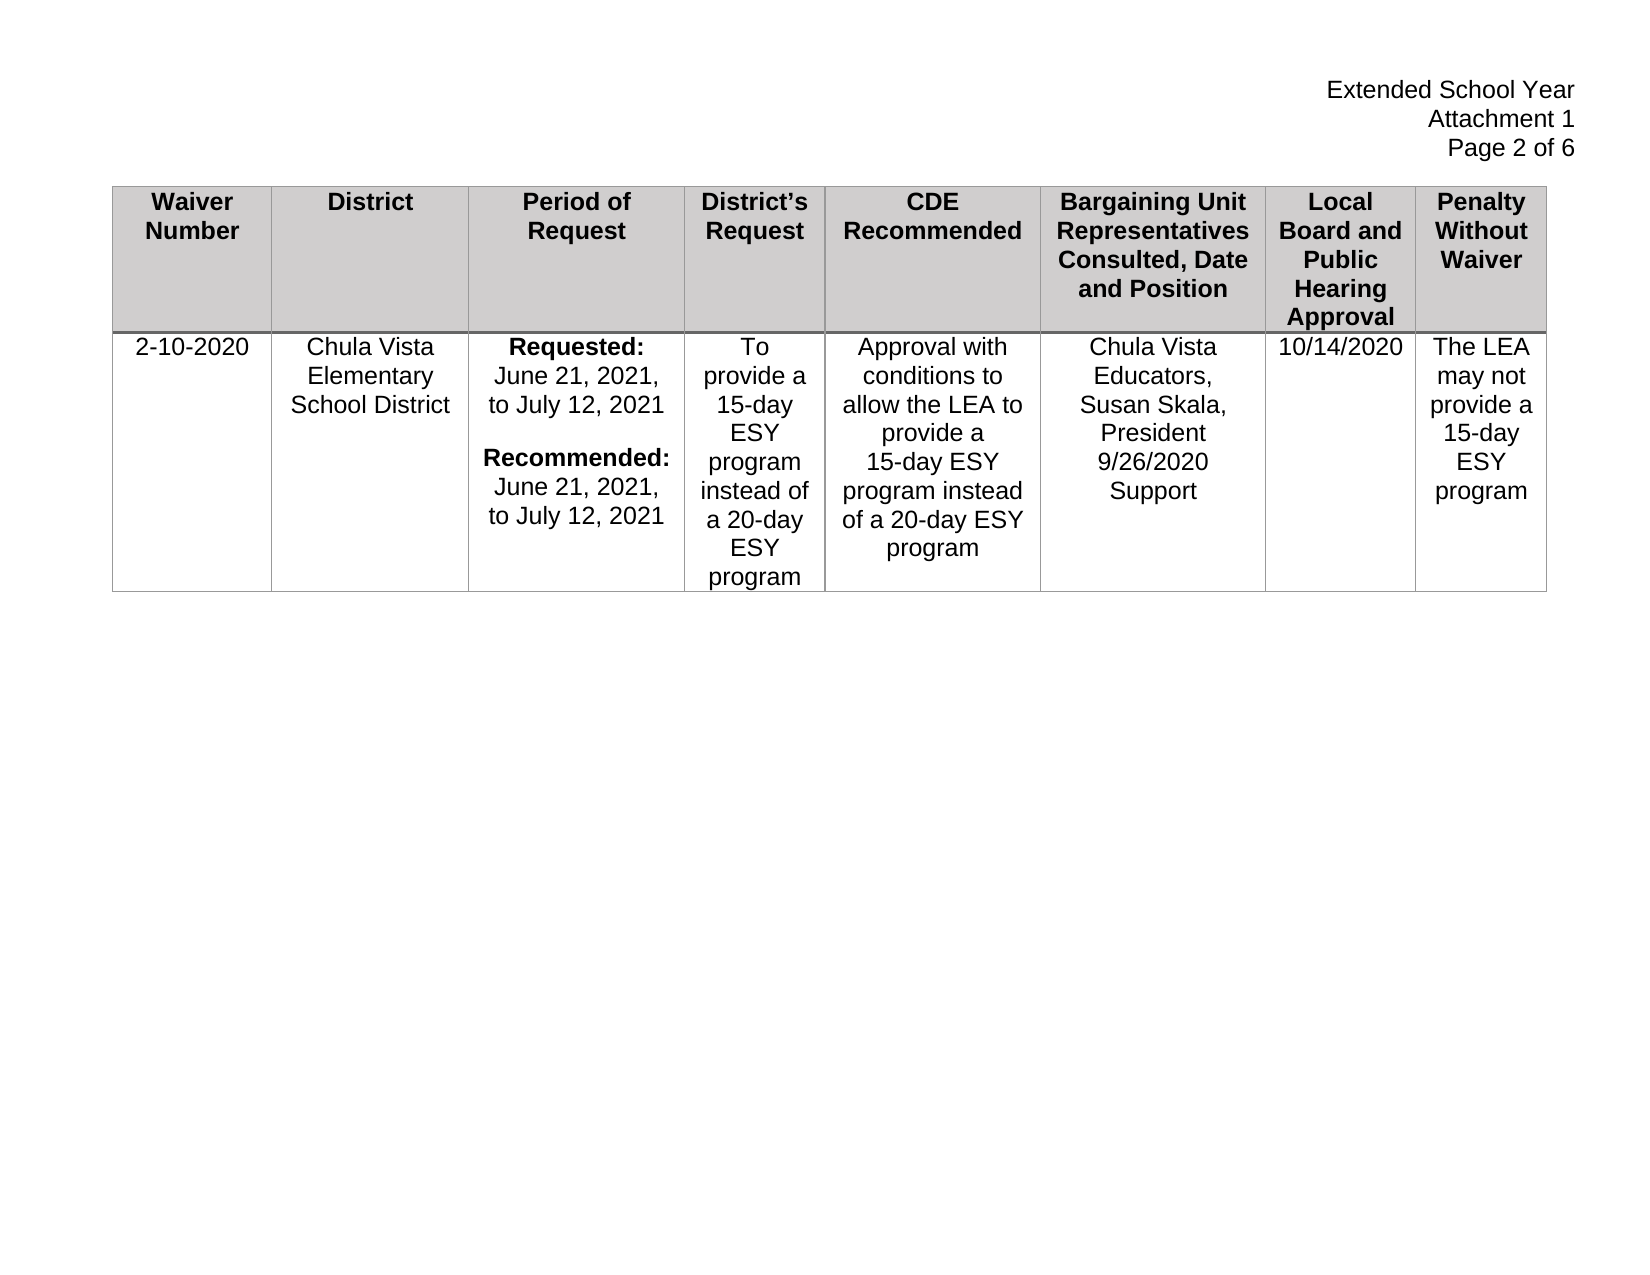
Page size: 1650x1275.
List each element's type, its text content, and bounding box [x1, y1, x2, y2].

table_cell Requested: June 21, 2021, to July 12, 2021 Recommended: June 21, 2021, to July 12, 2021 [469, 334, 684, 591]
table_header Bargaining Unit Representatives Consulted, Date and Position [1041, 187, 1265, 331]
table_header District’s Request [685, 187, 824, 331]
table_cell Chula Vista Elementary School District [272, 334, 468, 591]
table_header CDE Recommended [826, 187, 1040, 331]
table_header Penalty Without Waiver [1416, 187, 1546, 331]
table_header Period of Request [469, 187, 684, 331]
table_header Waiver Number [113, 187, 271, 331]
table_cell 10/14/2020 [1266, 334, 1415, 591]
table_cell Chula Vista Educators, Susan Skala, President 9/26/2020 Support [1041, 334, 1265, 591]
table_cell 2-10-2020 [113, 334, 271, 591]
table_cell To provide a 15-day ESY program instead of a 20-day ESY program [685, 334, 824, 591]
table_cell Approval with conditions to allow the LEA to provide a 15-day ESY program instead of a 20-day ESY program [826, 334, 1040, 591]
table_cell The LEA may not provide a 15-day ESY program [1416, 334, 1546, 591]
table_header Local Board and Public Hearing Approval [1266, 187, 1415, 331]
table_header District [272, 187, 468, 331]
